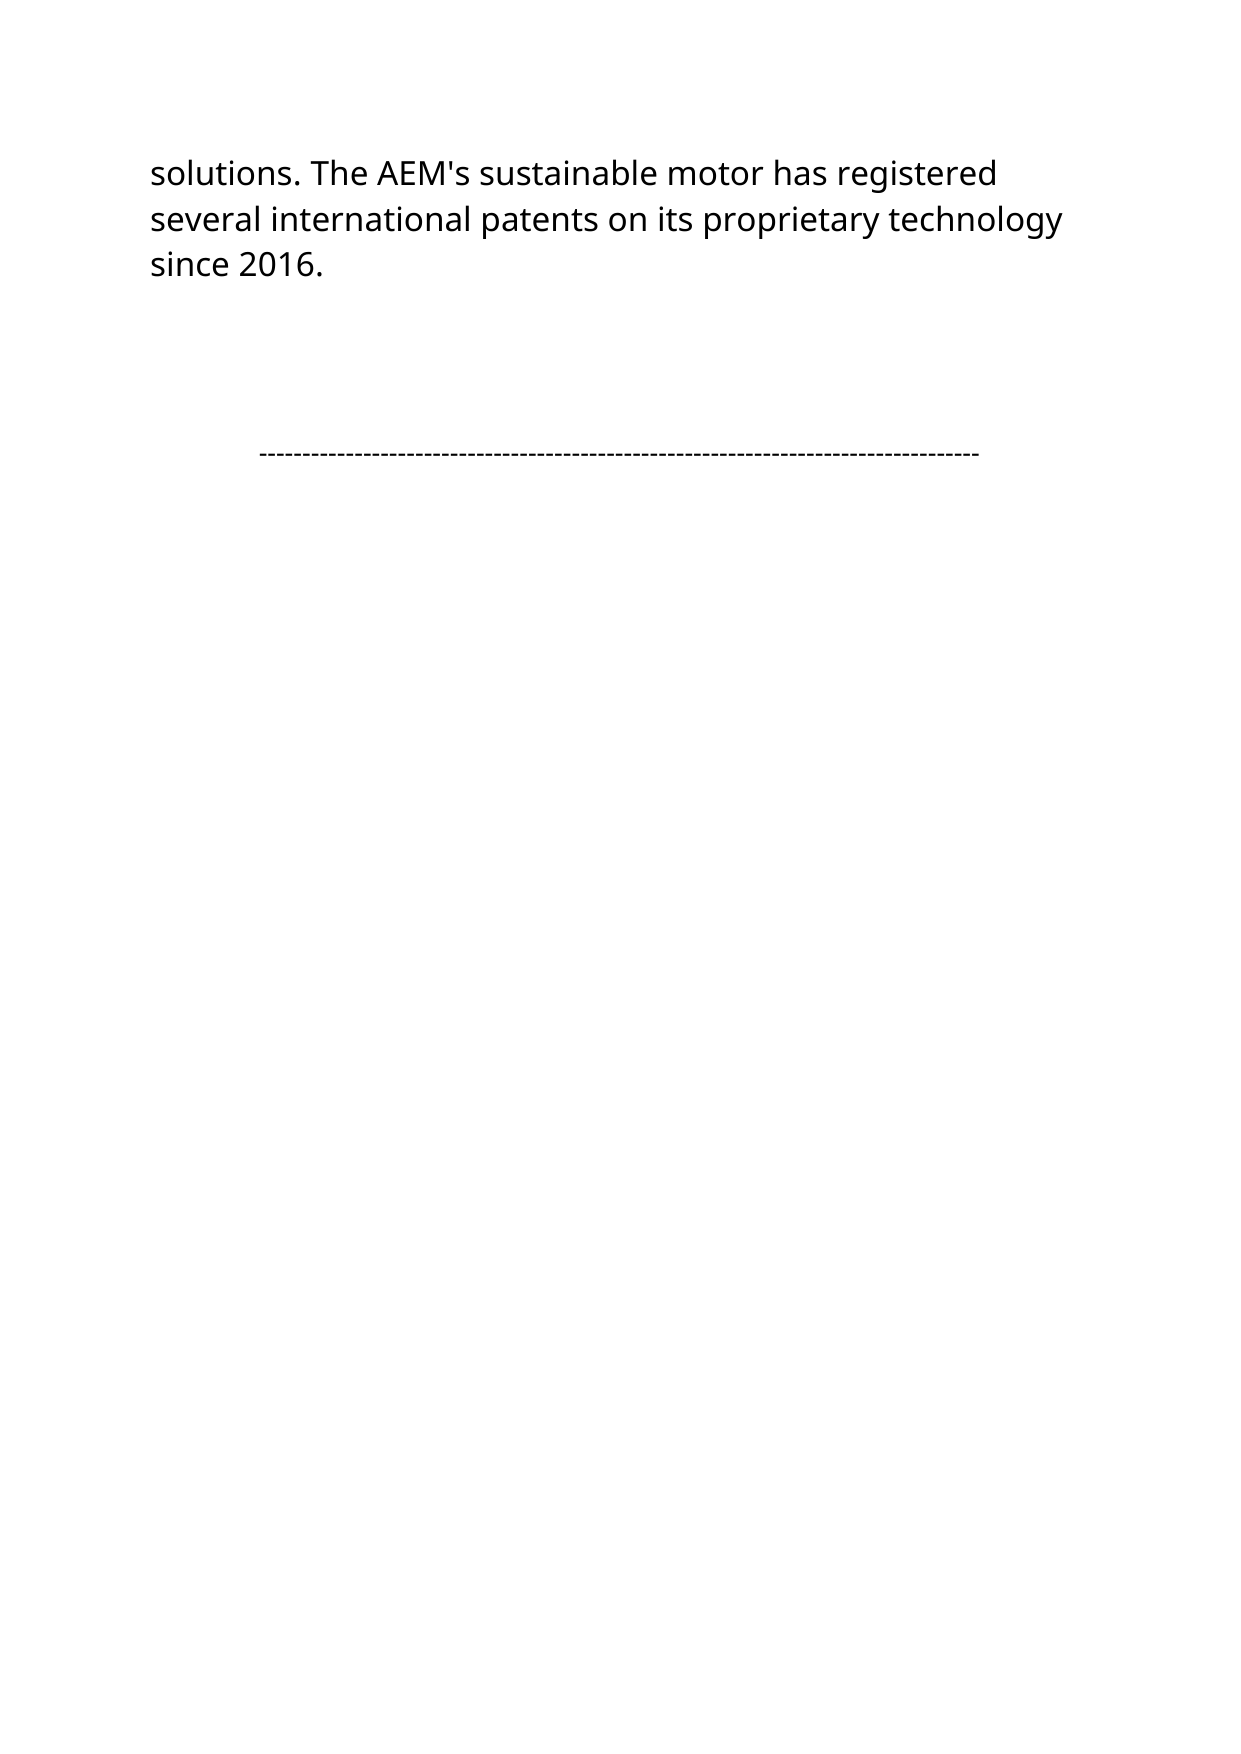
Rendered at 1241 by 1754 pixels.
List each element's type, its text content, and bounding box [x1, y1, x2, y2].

text ----------------------------------------------------------------------------------- [150, 434, 1090, 471]
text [150, 150, 1090, 286]
